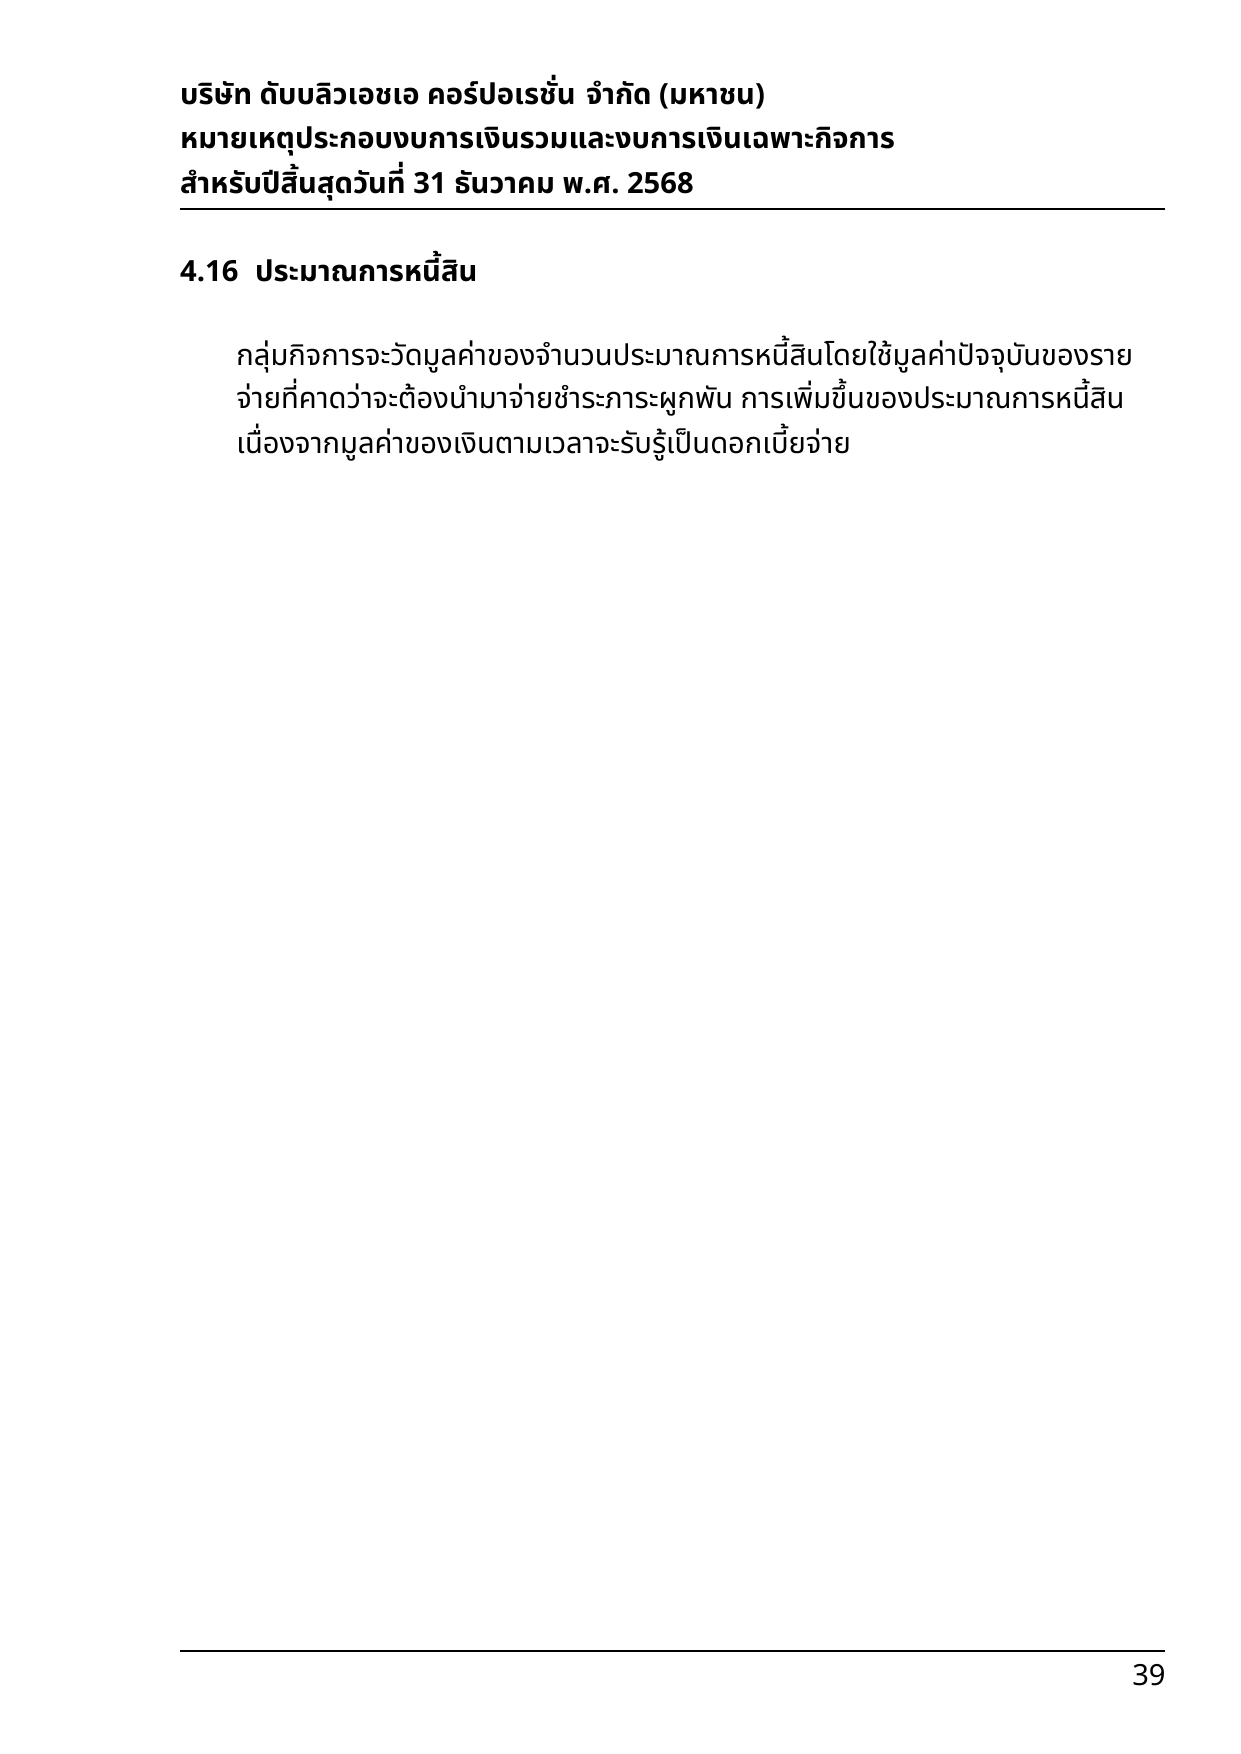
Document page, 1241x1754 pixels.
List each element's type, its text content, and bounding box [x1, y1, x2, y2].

list 4.16 ประมาณการหนี้สิน [180, 250, 1165, 294]
text กลุ่มกิจการจะวัดมูลค่าของจำนวนประมาณการหนี้สินโดยใช้มูลค่าปัจจุบันของรายจ่ายที่คาดว่าจะต้องนำมาจ่ายชำระภาระผูกพัน การเพิ่มขึ้นของประมาณการหนี้สินเนื่องจากมูลค่าของเงินตามเวลาจะรับรู้เป็นดอกเบี้ยจ่าย [236, 334, 1165, 466]
